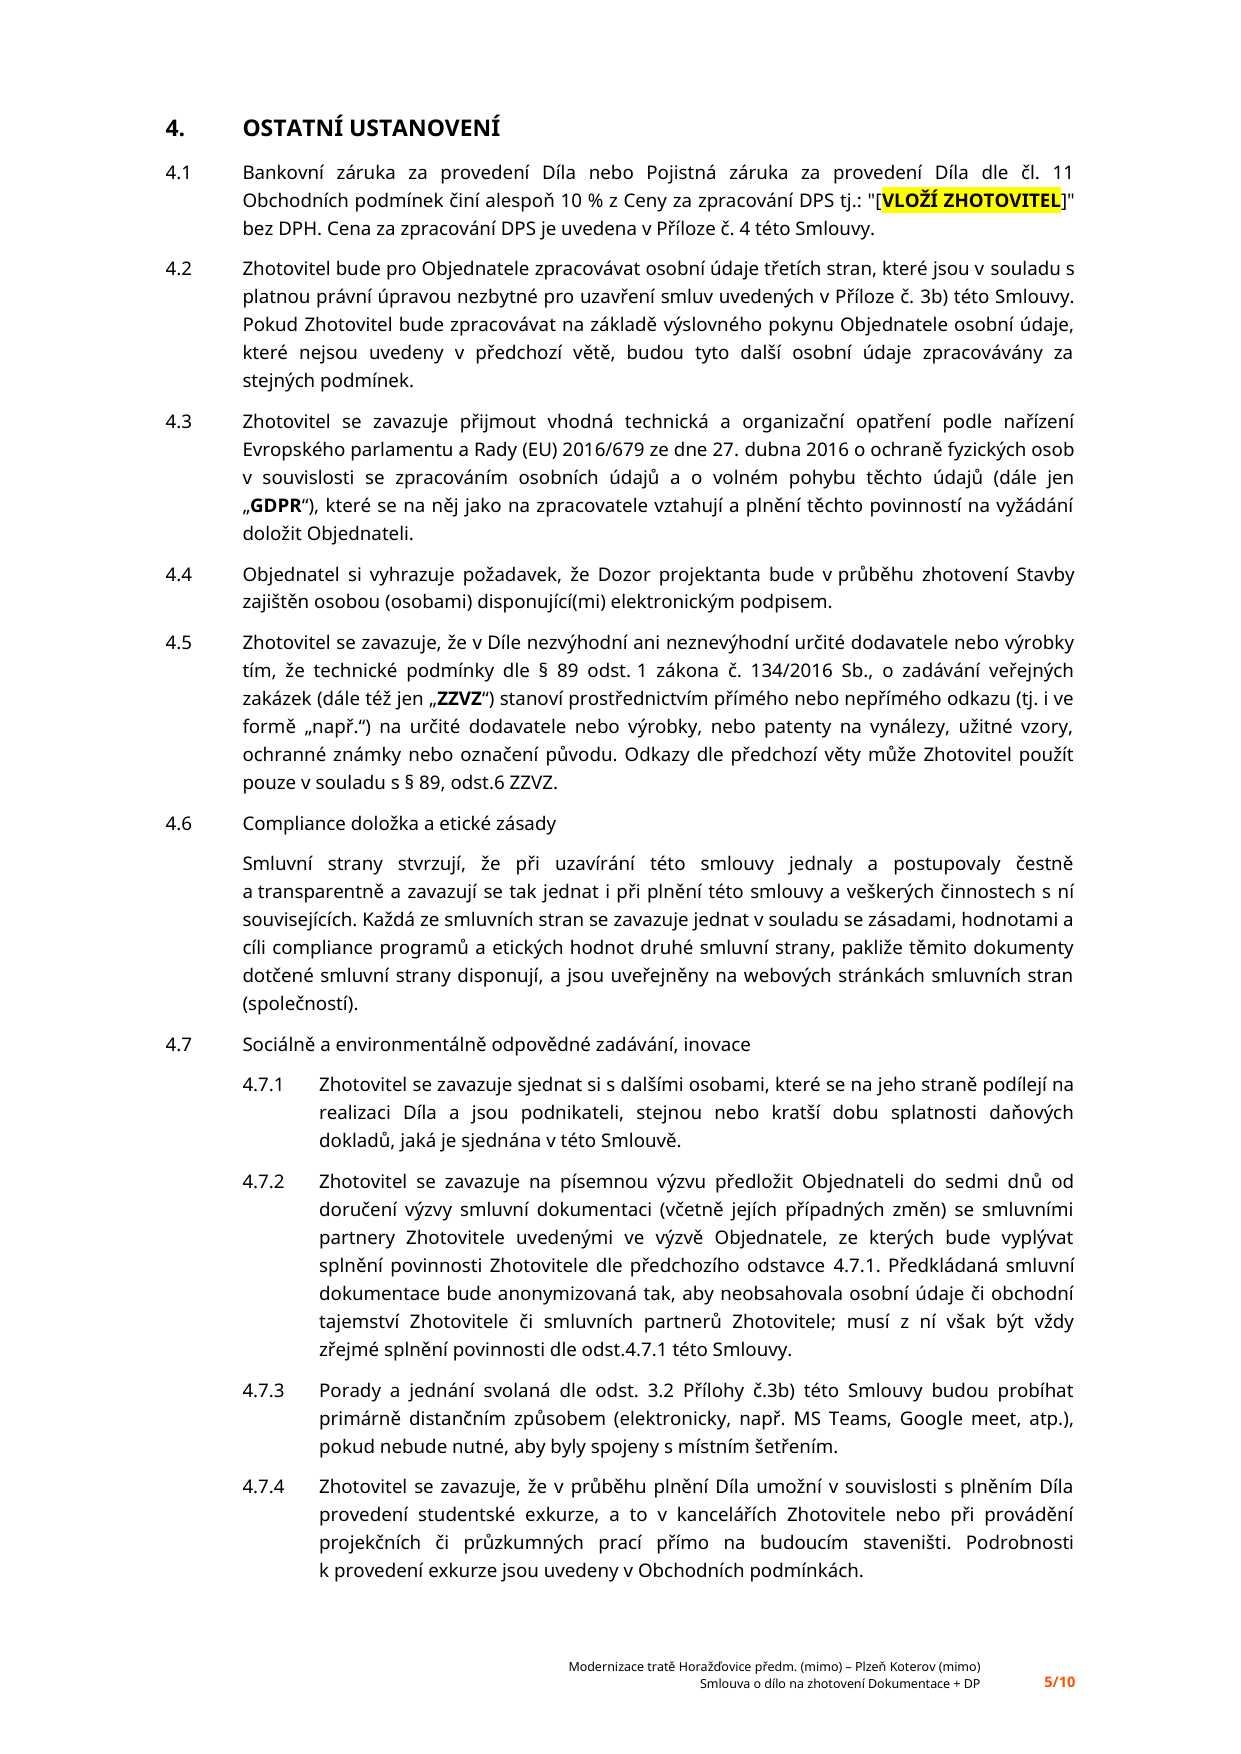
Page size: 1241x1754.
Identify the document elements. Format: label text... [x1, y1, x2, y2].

list Sociálně a environmentálně odpovědné zadávání, inovace [165, 1031, 1075, 1057]
text Zhotovitel bude pro Objednatele zpracovávat osobní údaje třetích stran, které jsou v souladu s platnou právní úpravou nezbytné pro uzavření smluv uvedených v Příloze č. 3b) této Smlouvy. Pokud Zhotovitel bude zpracovávat na základě výslovného pokynu Objednatele osobní údaje, které nejsou uvedeny v předchozí větě, budou tyto další osobní údaje zpracovávány za stejných podmínek. [165, 256, 1075, 393]
text Zhotovitel se zavazuje na písemnou výzvu předložit Objednateli do sedmi dnů od doručení výzvy smluvní dokumentaci (včetně jejích případných změn) se smluvními partnery Zhotovitele uvedenými ve výzvě Objednatele, ze kterých bude vyplývat splnění povinnosti Zhotovitele dle předchozího odstavce 4.7.1. Předkládaná smluvní dokumentace bude anonymizovaná tak, aby neobsahovala osobní údaje či obchodní tajemství Zhotovitele či smluvních partnerů Zhotovitele; musí z ní však být vždy zřejmé splnění povinnosti dle odst.4.7.1 této Smlouvy. [242, 1168, 1075, 1362]
list Zhotovitel se zavazuje, že v Díle nezvýhodní ani neznevýhodní určité dodavatele nebo výrobky tím, že technické podmínky dle § 89 odst. 1 zákona č. 134/2016 Sb., o zadávání veřejných zakázek (dále též jen „ZZVZ“) stanoví prostřednictvím přímého nebo nepřímého odkazu (tj. i ve formě „např.“) na určité dodavatele nebo výrobky, nebo patenty na vynálezy, užitné vzory, ochranné známky nebo označení původu. Odkazy dle předchozí věty může Zhotovitel použít pouze v souladu s § 89, odst.6 ZZVZ. [165, 629, 1075, 795]
text OSTATNÍ USTANOVENÍ [165, 112, 1075, 143]
text Porady a jednání svolaná dle odst. 3.2 Přílohy č.3b) této Smlouvy budou probíhat primárně distančním způsobem (elektronicky, např. MS Teams, Google meet, atp.), pokud nebude nutné, aby byly spojeny s místním šetřením. [242, 1377, 1075, 1458]
text Compliance doložka a etické zásady [165, 810, 1075, 836]
text Bankovní záruka za provedení Díla nebo Pojistná záruka za provedení Díla dle čl. 11 Obchodních podmínek činí alespoň 10 % z Ceny za zpracování DPS tj.: "[VLOŽÍ ZHOTOVITEL]" bez DPH. Cena za zpracování DPS je uvedena v Příloze č. 4 této Smlouvy. [165, 159, 1075, 241]
list Objednatel si vyhrazuje požadavek, že Dozor projektanta bude v průběhu zhotovení Stavby zajištěn osobou (osobami) disponující(mi) elektronickým podpisem. [165, 561, 1075, 614]
text Zhotovitel se zavazuje přijmout vhodná technická a organizační opatření podle nařízení Evropského parlamentu a Rady (EU) 2016/679 ze dne 27. dubna 2016 o ochraně fyzických osob v souvislosti se zpracováním osobních údajů a o volném pohybu těchto údajů (dále jen „GDPR“), které se na něj jako na zpracovatele vztahují a plnění těchto povinností na vyžádání doložit Objednateli. [165, 408, 1075, 546]
text Zhotovitel se zavazuje sjednat si s dalšími osobami, které se na jeho straně podílejí na realizaci Díla a jsou podnikateli, stejnou nebo kratší dobu splatnosti daňových dokladů, jaká je sjednána v této Smlouvě. [242, 1072, 1075, 1153]
text Zhotovitel se zavazuje, že v průběhu plnění Díla umožní v souvislosti s plněním Díla provedení studentské exkurze, a to v kancelářích Zhotovitele nebo při provádění projekčních či průzkumných prací přímo na budoucím staveništi. Podrobnosti k provedení exkurze jsou uvedeny v Obchodních podmínkách. [242, 1473, 1075, 1583]
list Smluvní strany stvrzují, že při uzavírání této smlouvy jednaly a postupovaly čestně a transparentně a zavazují se tak jednat i při plnění této smlouvy a veškerých činnostech s ní souvisejících. Každá ze smluvních stran se zavazuje jednat v souladu se zásadami, hodnotami a cíli compliance programů a etických hodnot druhé smluvní strany, pakliže těmito dokumenty dotčené smluvní strany disponují, a jsou uveřejněny na webových stránkách smluvních stran (společností). [242, 851, 1075, 1016]
